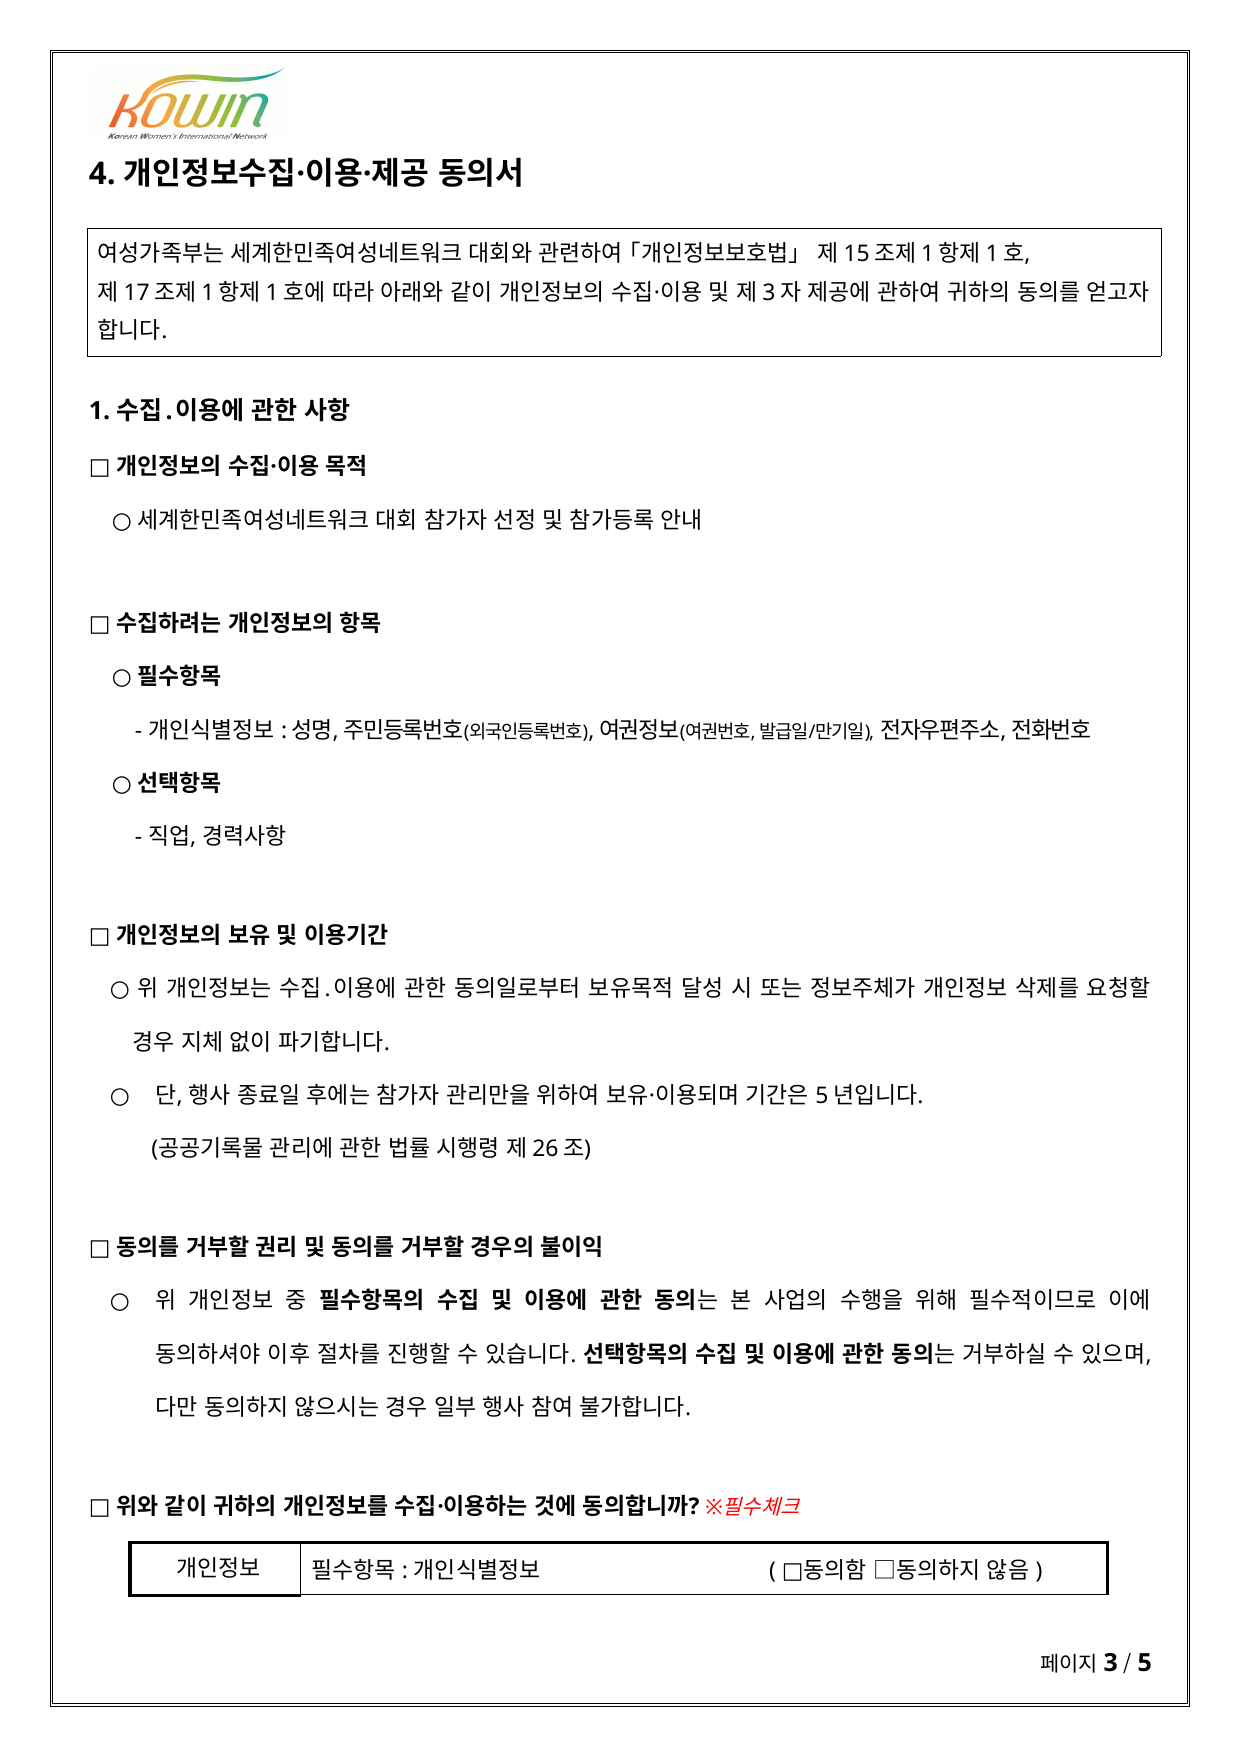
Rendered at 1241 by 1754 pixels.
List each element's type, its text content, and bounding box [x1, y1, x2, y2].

table_header ( □동의함 □동의하지 않음 ) [704, 1544, 1106, 1594]
text ○ 세계한민족여성네트워크 대회 참가자 선정 및 참가등록 안내 [89, 502, 1152, 535]
picture [88, 65, 287, 141]
text - 개인식별정보 : 성명, 주민등록번호(외국인등록번호), 여권정보(여권번호, 발급일/만기일), 전자우편주소, 전화번호 [89, 712, 1152, 745]
table_header 여성가족부는 세계한민족여성네트워크 대회와 관련하여 ｢개인정보보호법」 제15조제1항제1호, 제17조제1항제1호에 따라 아래와 같이 개인정보의 수집·이용 및 제3자 제공에 관하여 귀하의 동의를 얻고자 합니다. [88, 229, 1161, 356]
text (공공기록물 관리에 관한 법률 시행령 제26조) [151, 1130, 1152, 1163]
text ○ 단, 행사 종료일 후에는 참가자 관리만을 위하여 보유·이용되며 기간은 5년입니다. [109, 1077, 1152, 1110]
text □ 개인정보의 수집·이용 목적 [89, 448, 1152, 482]
text ○ 위 개인정보는 수집․이용에 관한 동의일로부터 보유목적 달성 시 또는 정보주체가 개인정보 삭제를 요청할 경우 지체 없이 파기합니다. [109, 970, 1152, 1057]
text □ 위와 같이 귀하의 개인정보를 수집·이용하는 것에 동의합니까? ※필수체크 [89, 1487, 1152, 1521]
text 4. 개인정보수집·이용·제공 동의서 [89, 148, 1152, 194]
text 1. 수집․이용에 관한 사항 [89, 390, 1152, 427]
text - 직업, 경력사항 [89, 818, 1152, 852]
text □ 수집하려는 개인정보의 항목 [89, 605, 1152, 638]
text ○ 위 개인정보 중 필수항목의 수집 및 이용에 관한 동의는 본 사업의 수행을 위해 필수적이므로 이에 동의하셔야 이후 절차를 진행할 수 있습니다. 선택항목의 수집 및 이용에 관한 동의는 거부하실 수 있으며, 다만 동의하지 않으시는 경우 일부 행사 참여 불가합니다. [109, 1282, 1152, 1422]
text □ 동의를 거부할 권리 및 동의를 거부할 경우의 불이익 [89, 1229, 1152, 1262]
text ○ 필수항목 [89, 658, 1152, 692]
table_header 개인정보 [132, 1544, 300, 1594]
text □ 개인정보의 보유 및 이용기간 [89, 917, 1152, 950]
table_header 필수항목 : 개인식별정보 [301, 1544, 704, 1594]
text ○ 선택항목 [89, 765, 1152, 798]
